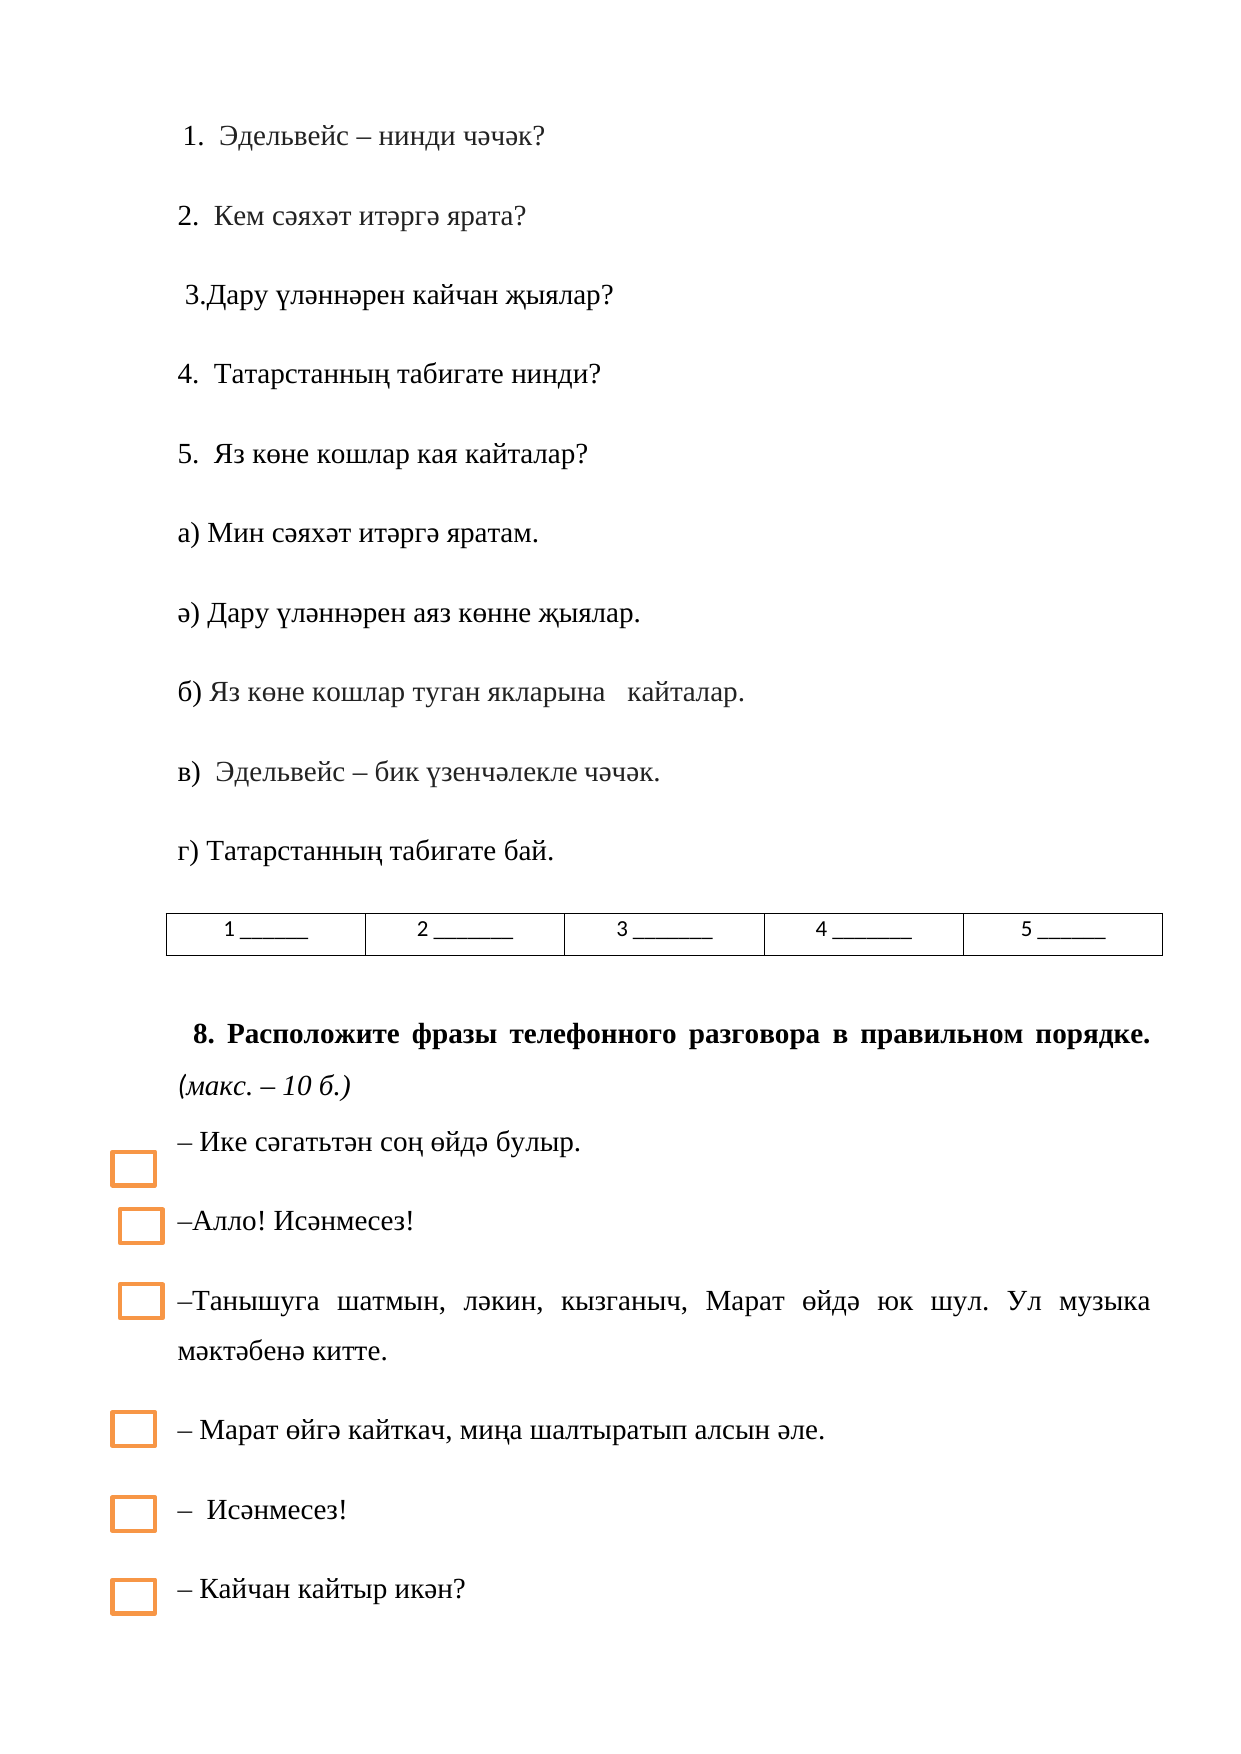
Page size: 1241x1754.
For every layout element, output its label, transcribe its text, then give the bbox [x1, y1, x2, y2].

text 4. Татарстанның табигате нинди? [177, 357, 1152, 390]
table_header 2 _______ [366, 914, 564, 955]
text ә) Дару үләннәрен аяз көнне җыялар. [177, 595, 1152, 628]
text б) Яз көне кошлар туган якларына кайталар. [177, 674, 1152, 708]
text 8. Расположите фразы телефонного разговора в правильном порядке.(макс. – 10 б.) [177, 1016, 1152, 1103]
text в) Эдельвейс – бик үзенчәлекле чәчәк. [177, 754, 1152, 787]
text –Алло! Исәнмесез! [177, 1203, 1152, 1237]
text – Кайчан кайтыр икән? [177, 1571, 1152, 1605]
text – Марат өйгә кайткач, миңа шалтыратып алсын әле. [177, 1412, 1152, 1446]
text г) Татарстанның табигате бай. [177, 833, 1152, 867]
text 1. Эдельвейс – нинди чәчәк? [177, 118, 1152, 152]
text 3.Дару үләннәрен кайчан җыялар? [177, 277, 1152, 311]
table_header 5 ______ [964, 914, 1162, 955]
table_header 1 ______ [167, 914, 365, 955]
text – Ике сәгатьтән соң өйдә булыр. [177, 1124, 1152, 1157]
table_header 4 _______ [765, 914, 963, 955]
text 2. Кем сәяхәт итәргә ярата? [177, 198, 1152, 231]
text –Танышуга шатмын, ләкин, кызганыч, Марат өйдә юк шул. Ул музыка мәктәбенә китте. [177, 1283, 1152, 1367]
text 5. Яз көне кошлар кая кайталар? [177, 436, 1152, 469]
text а) Мин сәяхәт итәргә яратам. [177, 516, 1152, 549]
table_header 3 _______ [565, 914, 764, 955]
text – Исәнмесез! [177, 1492, 1152, 1526]
